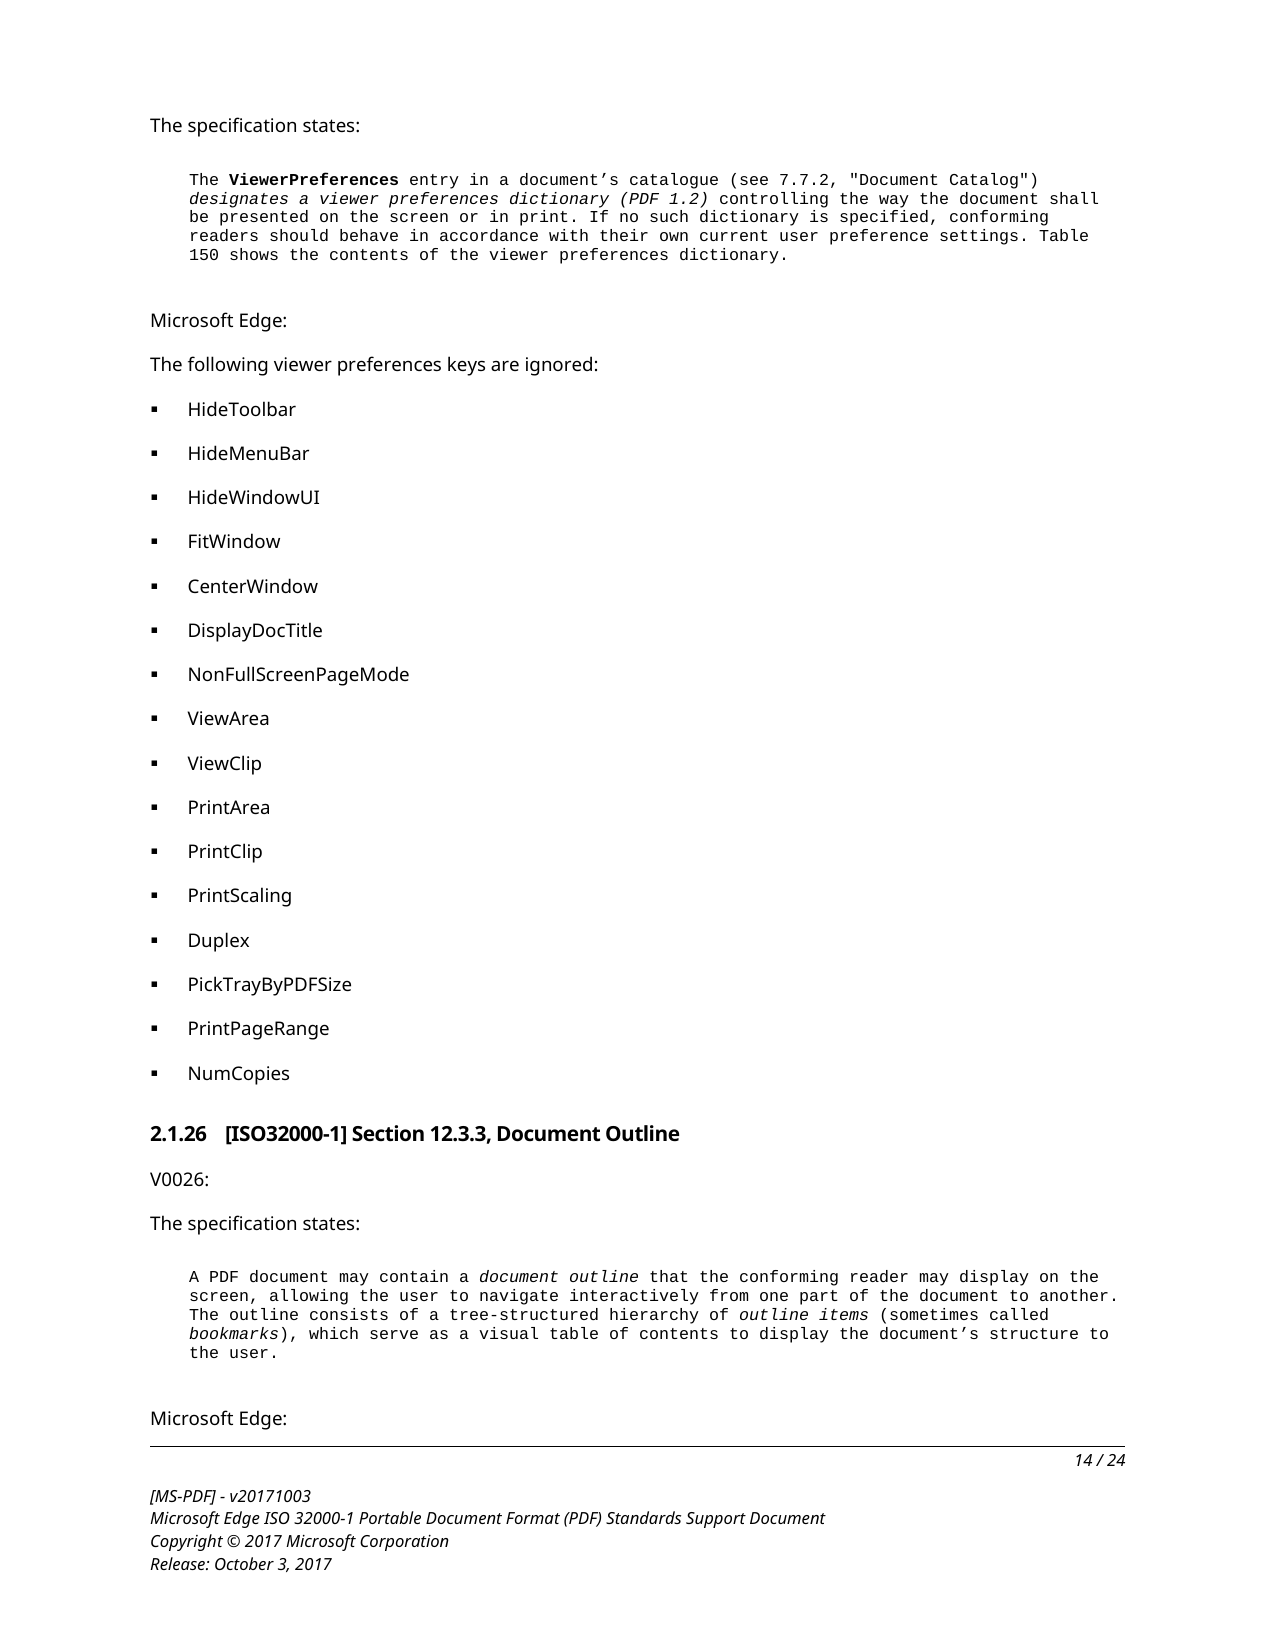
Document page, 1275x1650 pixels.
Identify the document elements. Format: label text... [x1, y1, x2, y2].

list DisplayDocTitle [150, 617, 1125, 643]
text Microsoft Edge: [150, 307, 1125, 333]
list HideMenuBar [150, 440, 1125, 466]
text V0026: [150, 1166, 1125, 1191]
list PrintArea [150, 794, 1125, 820]
list FitWindow [150, 529, 1125, 554]
list PrintScaling [150, 883, 1125, 908]
list CenterWindow [150, 573, 1125, 598]
list PrintClip [150, 838, 1125, 864]
text The specification states: [150, 1210, 1125, 1236]
list NonFullScreenPageMode [150, 661, 1125, 687]
subtitle [ISO32000-1] Section 12.3.3, Document Outline [150, 1119, 1125, 1147]
text The ViewerPreferences entry in a document’s catalogue (see 7.7.2, "Document Catalog") designates a viewer preferences dictionary (PDF 1.2) controlling the way the document shall be presented on the screen or in print. If no such dictionary is specified, conforming readers should behave in accordance with their own current user preference settings. Table 150 shows the contents of the viewer preferences dictionary. [175, 163, 1137, 276]
text Microsoft Edge: [150, 1405, 1125, 1431]
list ViewArea [150, 706, 1125, 731]
list HideWindowUI [150, 484, 1125, 510]
list NumCopies [150, 1060, 1125, 1085]
list HideToolbar [150, 396, 1125, 421]
list Duplex [150, 927, 1125, 953]
text A PDF document may contain a document outline that the conforming reader may display on the screen, allowing the user to navigate interactively from one part of the document to another. The outline consists of a tree-structured hierarchy of outline items (sometimes called bookmarks), which serve as a visual table of contents to display the document’s structure to the user. [175, 1261, 1137, 1374]
list PrintPageRange [150, 1016, 1125, 1041]
text The following viewer preferences keys are ignored: [150, 352, 1125, 377]
list PickTrayByPDFSize [150, 971, 1125, 997]
list ViewClip [150, 750, 1125, 776]
text The specification states: [150, 112, 1125, 138]
